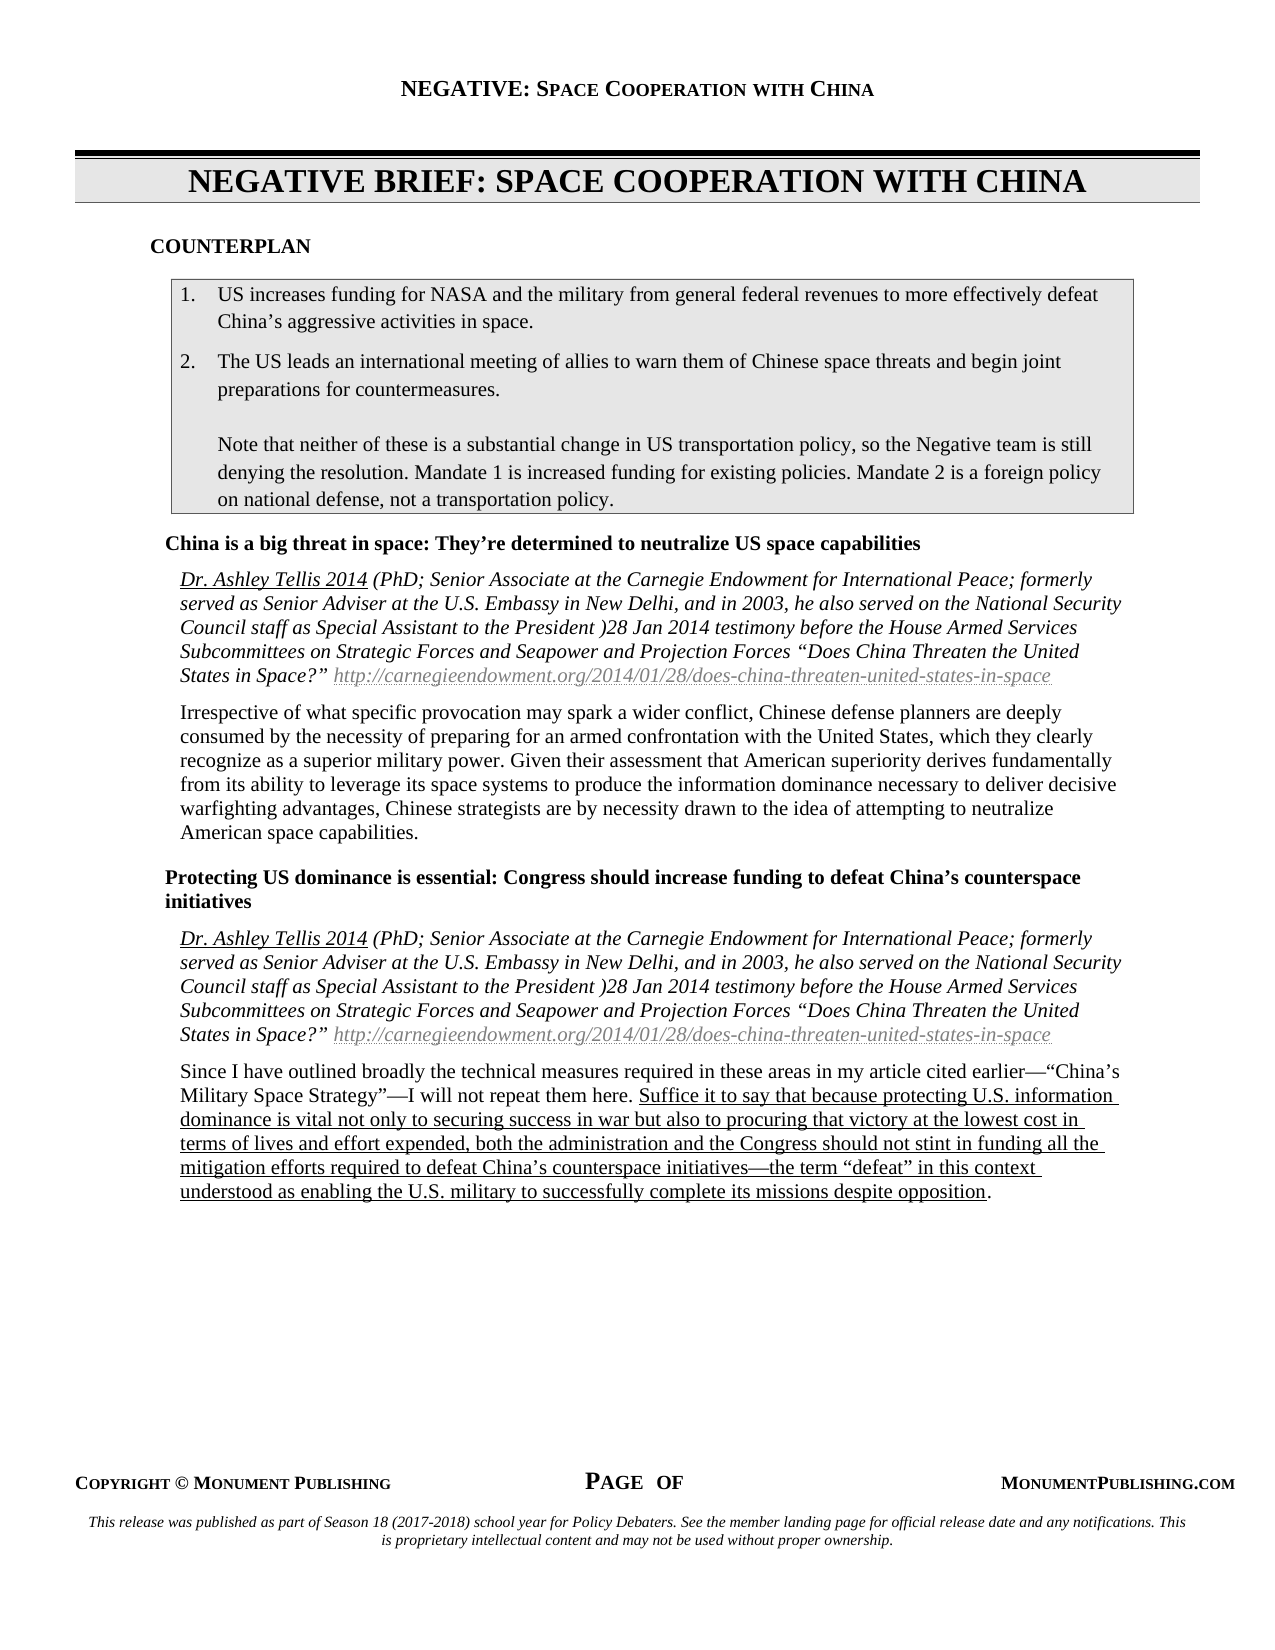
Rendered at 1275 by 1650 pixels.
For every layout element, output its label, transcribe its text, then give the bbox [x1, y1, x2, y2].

text Since I have outlined broadly the technical measures required in these areas in my article cited earlier—“China’s Military Space Strategy”—I will not repeat them here. Suffice it to say that because protecting U.S. information dominance is vital not only to securing success in war but also to procuring that victory at the lowest cost in terms of lives and effort expended, both the administration and the Congress should not stint in funding all the mitigation efforts required to defeat China’s counterspace initiatives—the term “defeat” in this context understood as enabling the U.S. military to successfully complete its missions despite opposition. [180, 1059, 1125, 1203]
text Dr. Ashley Tellis 2014 (PhD; Senior Associate at the Carnegie Endowment for International Peace; formerly served as Senior Adviser at the U.S. Embassy in New Delhi, and in 2003, he also served on the National Security Council staff as Special Assistant to the President )28 Jan 2014 testimony before the House Armed Services Subcommittees on Strategic Forces and Seapower and Projection Forces “Does China Threaten the United States in Space?” http://carnegieendowment.org/2014/01/28/does-china-threaten-united-states-in-space [180, 567, 1125, 687]
text Protecting US dominance is essential: Congress should increase funding to defeat China’s counterspace initiatives [165, 865, 1125, 913]
list The US leads an international meeting of allies to warn them of Chinese space threats and begin joint preparations for countermeasures. Note that neither of these is a substantial change in US transportation policy, so the Negative team is still denying the resolution. Mandate 1 is increased funding for existing policies. Mandate 2 is a foreign policy on national defense, not a transportation policy. [172, 346, 1133, 513]
text Dr. Ashley Tellis 2014 (PhD; Senior Associate at the Carnegie Endowment for International Peace; formerly served as Senior Adviser at the U.S. Embassy in New Delhi, and in 2003, he also served on the National Security Council staff as Special Assistant to the President )28 Jan 2014 testimony before the House Armed Services Subcommittees on Strategic Forces and Seapower and Projection Forces “Does China Threaten the United States in Space?” http://carnegieendowment.org/2014/01/28/does-china-threaten-united-states-in-space [180, 926, 1125, 1046]
text Irrespective of what specific provocation may spark a wider conflict, Chinese defense planners are deeply consumed by the necessity of preparing for an armed confrontation with the United States, which they clearly recognize as a superior military power. Given their assessment that American superiority derives fundamentally from its ability to leverage its space systems to produce the information dominance necessary to deliver decisive warfighting advantages, Chinese strategists are by necessity drawn to the idea of attempting to neutralize American space capabilities. [180, 700, 1125, 844]
text China is a big threat in space: They’re determined to neutralize US space capabilities [165, 531, 1125, 555]
title NEGATIVE BRIEF: SPACE COOPERATION WITH CHINA [75, 159, 1200, 202]
text COUNTERPLAN [150, 234, 1125, 258]
list US increases funding for NASA and the military from general federal revenues to more effectively defeat China’s aggressive activities in space. [172, 280, 1133, 333]
